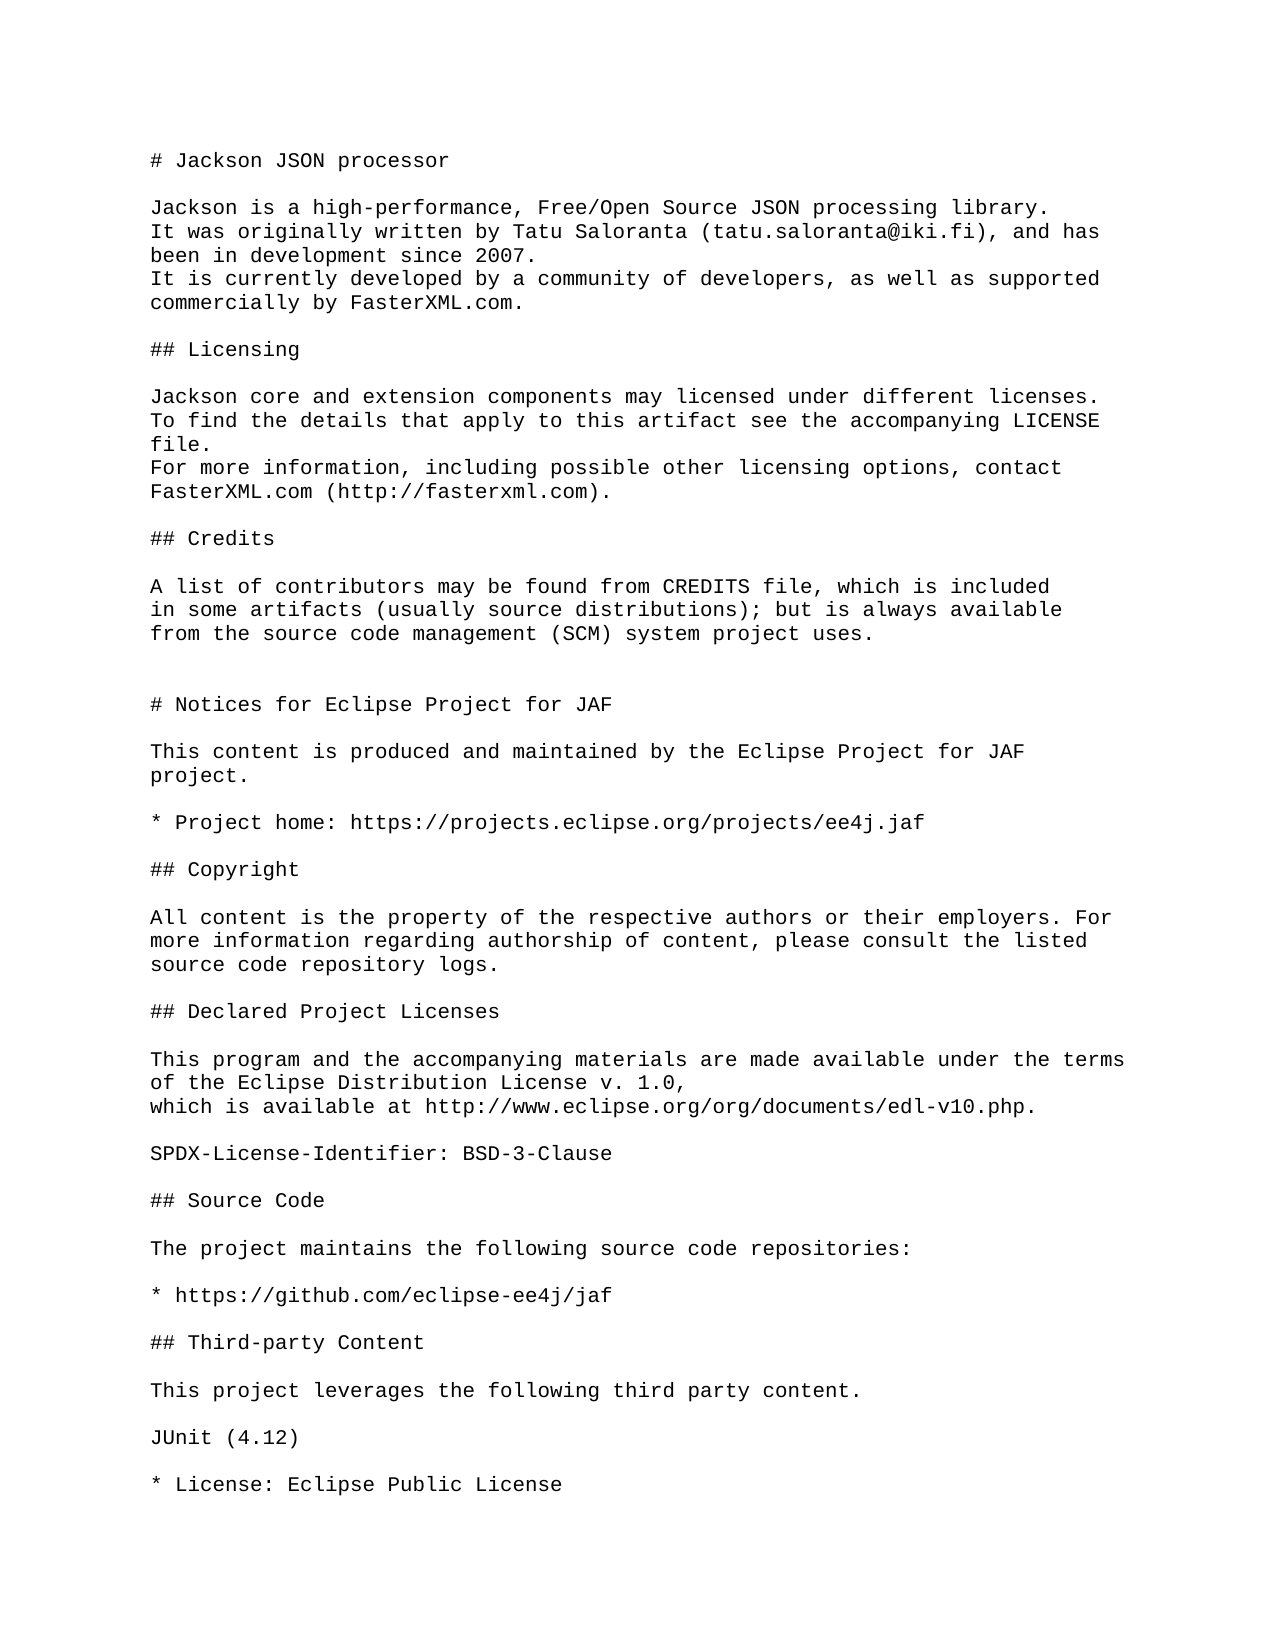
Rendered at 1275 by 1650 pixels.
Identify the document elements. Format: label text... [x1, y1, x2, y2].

text It was originally written by Tatu Saloranta (tatu.saloranta@iki.fi), and has [150, 221, 1125, 244]
text ## Source Code [150, 1190, 1125, 1214]
text The project maintains the following source code repositories: [150, 1238, 1125, 1261]
text SPDX-License-Identifier: BSD-3-Clause [150, 1143, 1125, 1167]
text This project leverages the following third party content. [150, 1379, 1125, 1403]
text It is currently developed by a community of developers, as well as supported [150, 268, 1125, 292]
text * https://github.com/eclipse-ee4j/jaf [150, 1285, 1125, 1309]
text A list of contributors may be found from CREDITS file, which is included [150, 576, 1125, 599]
text # Jackson JSON processor [150, 150, 1125, 174]
text in some artifacts (usually source distributions); but is always available [150, 599, 1125, 623]
text This content is produced and maintained by the Eclipse Project for JAF project. [150, 741, 1125, 788]
text All content is the property of the respective authors or their employers. For [150, 907, 1125, 930]
text which is available at http://www.eclipse.org/org/documents/edl-v10.php. [150, 1096, 1125, 1119]
text more information regarding authorship of content, please consult the listed [150, 930, 1125, 954]
text This program and the accompanying materials are made available under the terms [150, 1048, 1125, 1072]
text ## Copyright [150, 859, 1125, 883]
text ## Credits [150, 528, 1125, 552]
text ## Third-party Content [150, 1332, 1125, 1356]
text Jackson core and extension components may licensed under different licenses. [150, 386, 1125, 410]
text For more information, including possible other licensing options, contact [150, 457, 1125, 481]
text source code repository logs. [150, 954, 1125, 978]
text # Notices for Eclipse Project for JAF [150, 694, 1125, 717]
text from the source code management (SCM) system project uses. [150, 623, 1125, 647]
text To find the details that apply to this artifact see the accompanying LICENSE file. [150, 410, 1125, 457]
text been in development since 2007. [150, 244, 1125, 268]
text ## Declared Project Licenses [150, 1001, 1125, 1025]
text commercially by FasterXML.com. [150, 292, 1125, 316]
text FasterXML.com (http://fasterxml.com). [150, 481, 1125, 505]
text * License: Eclipse Public License [150, 1474, 1125, 1498]
text of the Eclipse Distribution License v. 1.0, [150, 1072, 1125, 1096]
text JUnit (4.12) [150, 1427, 1125, 1451]
text ## Licensing [150, 339, 1125, 363]
text * Project home: https://projects.eclipse.org/projects/ee4j.jaf [150, 812, 1125, 836]
text Jackson is a high-performance, Free/Open Source JSON processing library. [150, 197, 1125, 221]
